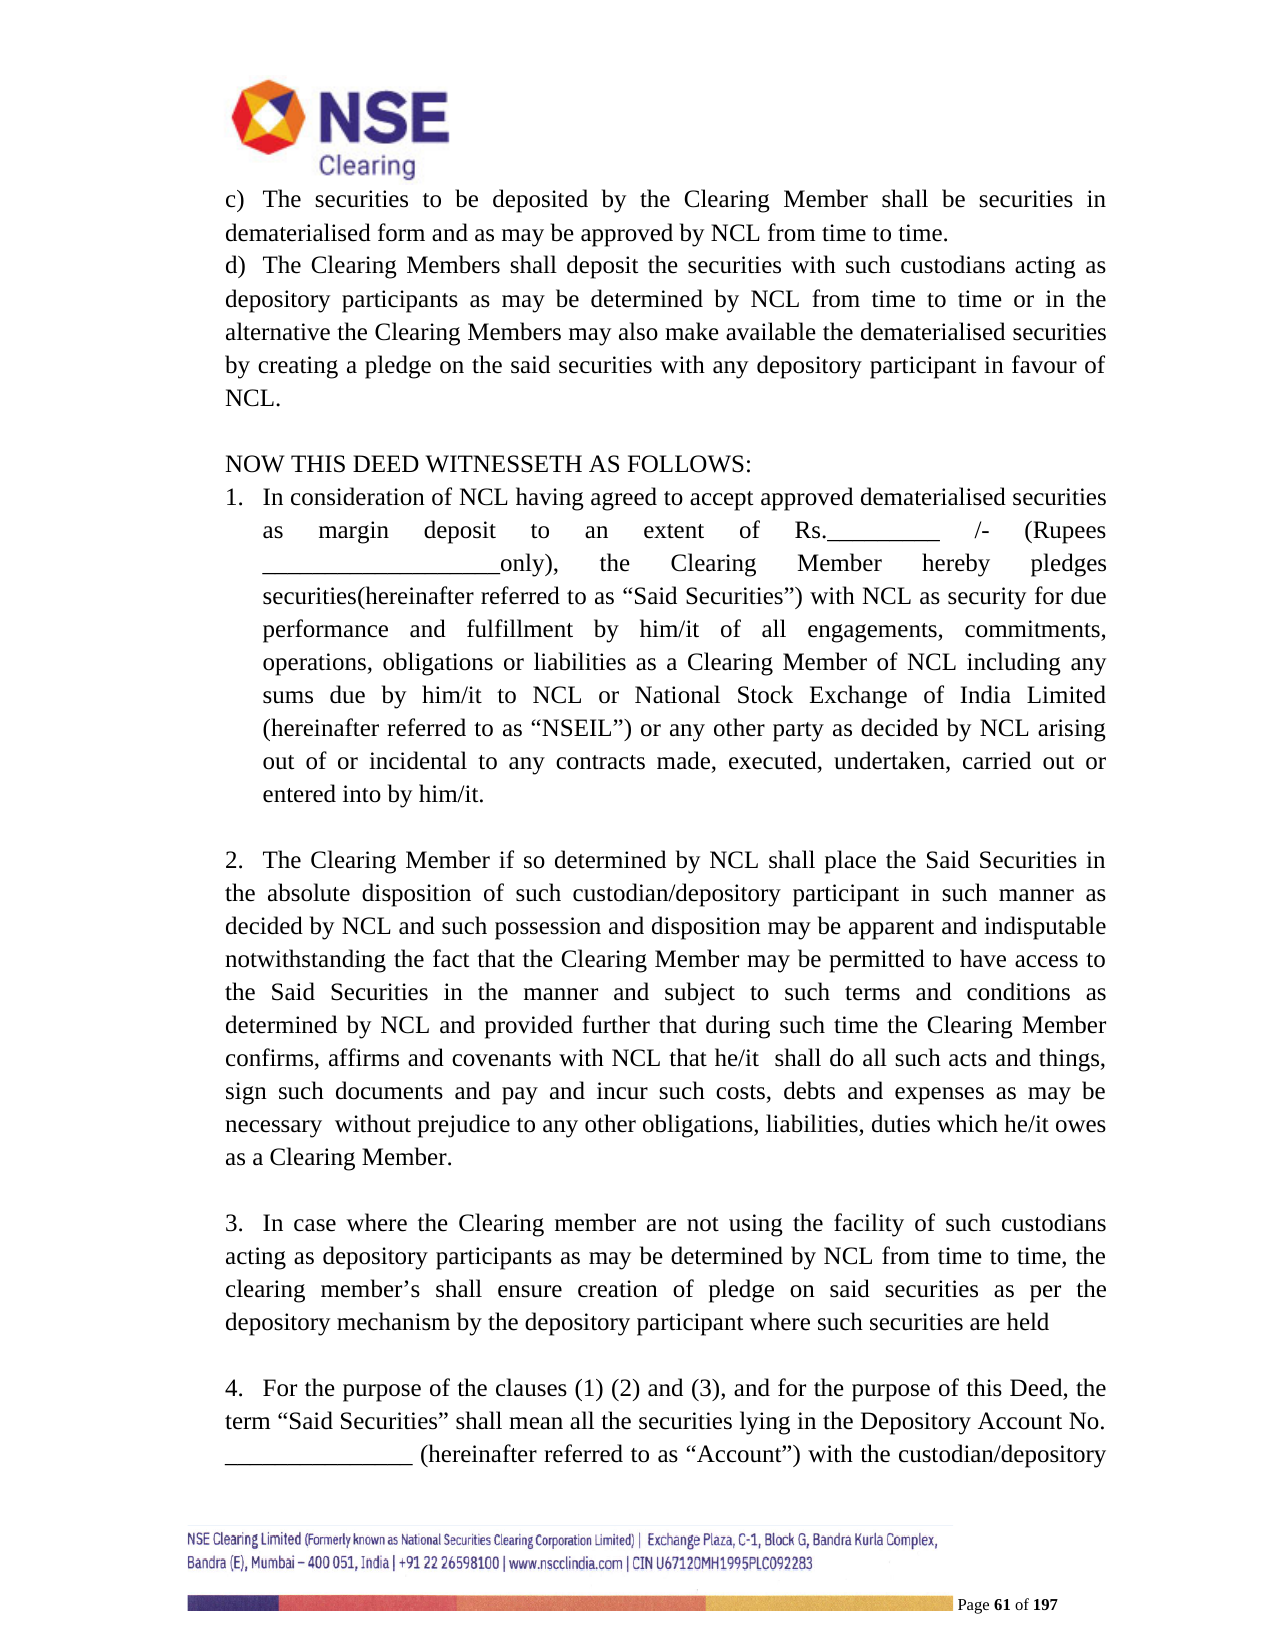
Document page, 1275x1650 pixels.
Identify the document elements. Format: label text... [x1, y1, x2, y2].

picture [187, 75, 493, 185]
list d) The Clearing Members shall deposit the securities with such custodians acting as depository participants as may be determined by NCL from time to time or in the alternative the Clearing Members may also make available the dematerialised securities by creating a pledge on the said securities with any depository participant in favour of NCL. [225, 251, 1107, 411]
list 1. In consideration of NCL having agreed to accept approved dematerialised securities as margin deposit to an extent of Rs._________ /- (Rupees ___________________only), the Clearing Member hereby pledges securities(hereinafter referred to as “Said Securities”) with NCL as security for due performance and fulfillment by him/it of all engagements, commitments, operations, obligations or liabilities as a Clearing Member of NCL including any sums due by him/it to NCL or National Stock Exchange of India Limited (hereinafter referred to as “NSEIL”) or any other party as decided by NCL arising out of or incidental to any contracts made, executed, undertaken, carried out or entered into by him/it. [225, 482, 1107, 808]
picture [187, 1525, 954, 1611]
list 3. In case where the Clearing member are not using the facility of such custodians acting as depository participants as may be determined by NCL from time to time, the clearing member’s shall ensure creation of pledge on said securities as per the depository mechanism by the depository participant where such securities are held [225, 1208, 1107, 1336]
list NOW THIS DEED WITNESSETH AS FOLLOWS: [225, 449, 1107, 477]
list 2. The Clearing Member if so determined by NCL shall place the Said Securities in the absolute disposition of such custodian/depository participant in such manner as decided by NCL and such possession and disposition may be apparent and indisputable notwithstanding the fact that the Clearing Member may be permitted to have access to the Said Securities in the manner and subject to such terms and conditions as determined by NCL and provided further that during such time the Clearing Member confirms, affirms and covenants with NCL that he/it shall do all such acts and things, sign such documents and pay and incur such costs, debts and expenses as may be necessary without prejudice to any other obligations, liabilities, duties which he/it owes as a Clearing Member. [225, 845, 1107, 1171]
list c) The securities to be deposited by the Clearing Member shall be securities in dematerialised form and as may be approved by NCL from time to time. [225, 184, 1107, 246]
